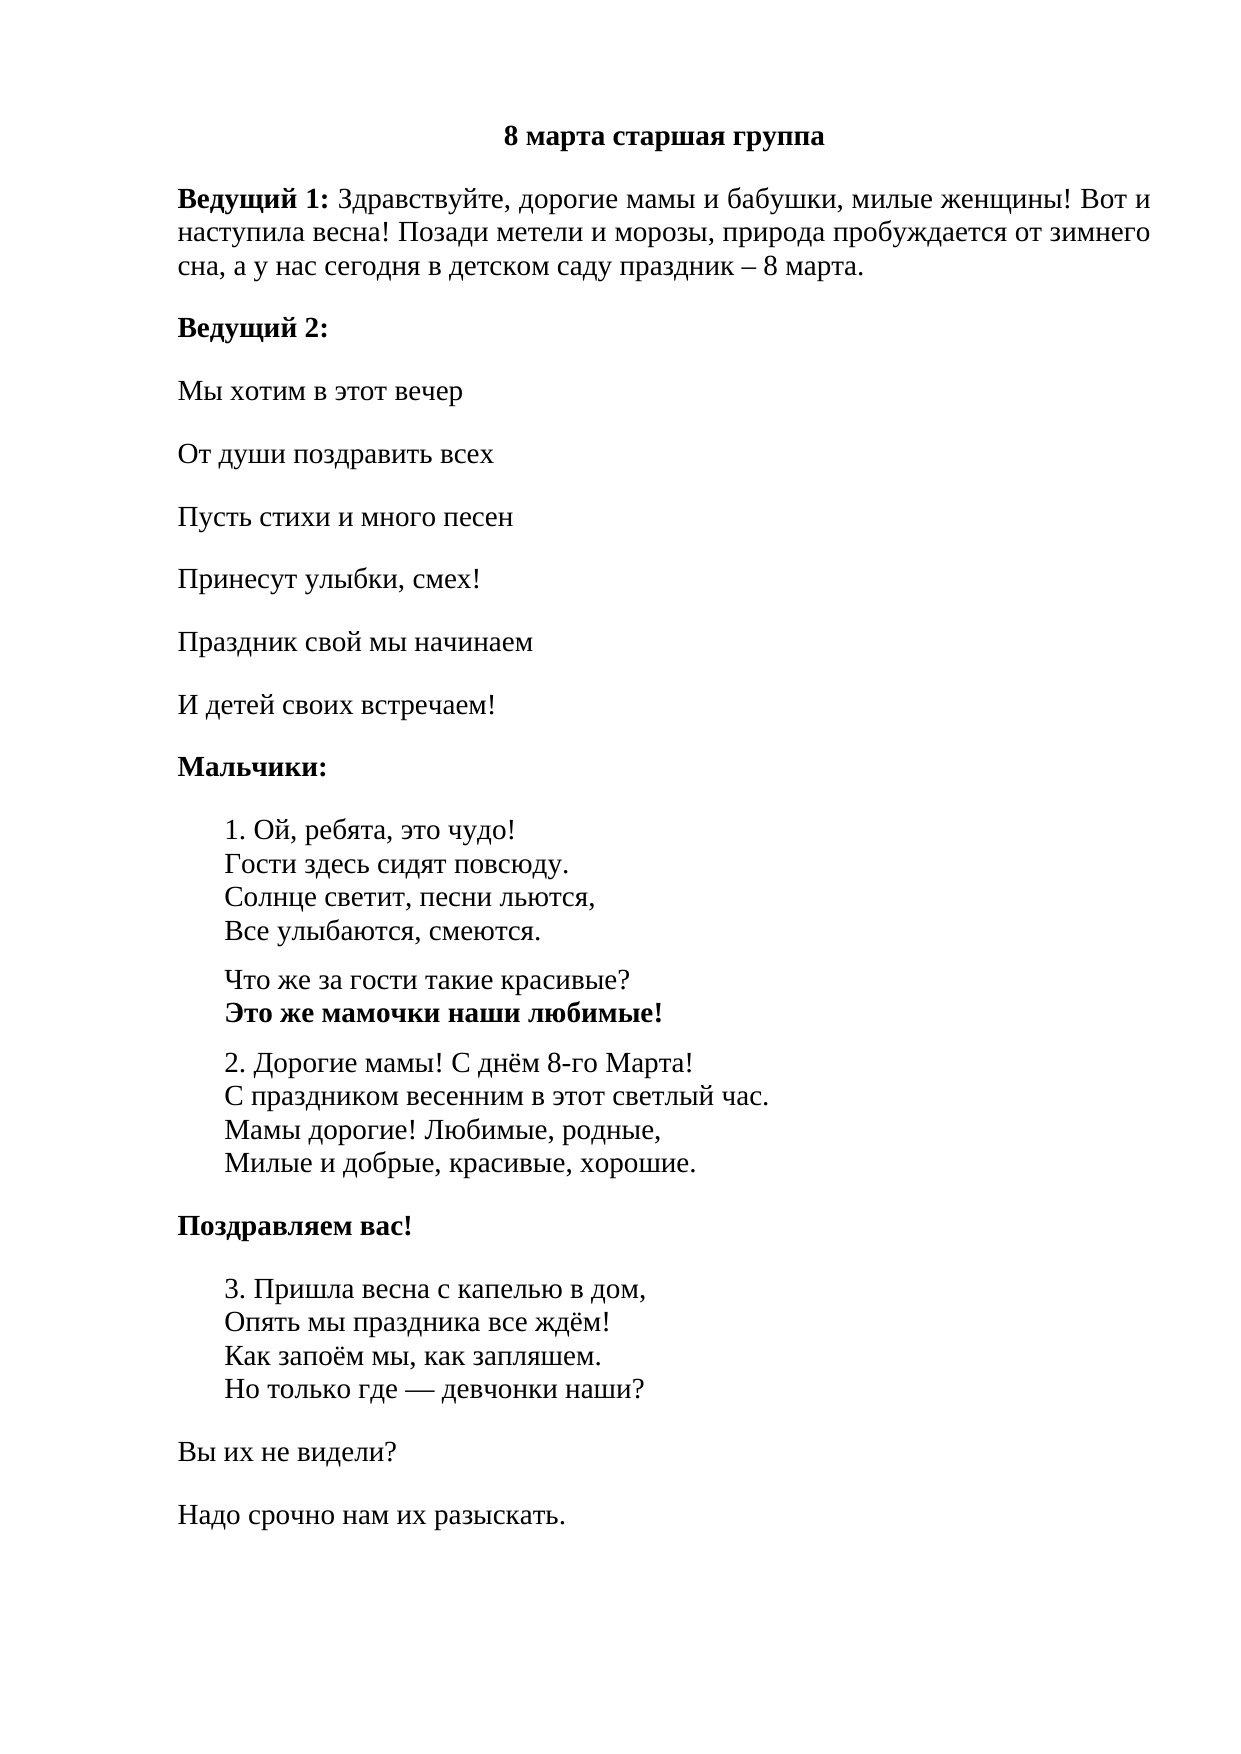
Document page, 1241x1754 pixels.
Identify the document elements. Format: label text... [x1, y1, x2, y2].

text Поздравляем вас! [177, 1208, 1152, 1242]
text Принесут улыбки, смех! [177, 561, 1152, 595]
text 3. Пришла весна с капелью в дом, Опять мы праздника все ждём! Как запоём мы, как запляшем. Но только где — девчонки наши? [224, 1271, 1152, 1405]
text Надо срочно нам их разыскать. [177, 1497, 1152, 1530]
text Мы хотим в этот вечер [177, 373, 1152, 407]
text Праздник свой мы начинаем [177, 624, 1152, 658]
text И детей своих встречаем! [177, 687, 1152, 720]
text Пусть стихи и много песен [177, 499, 1152, 532]
text Ведущий 2: [177, 311, 1152, 344]
text Вы их не видели? [177, 1434, 1152, 1468]
text 1. Ой, ребята, это чудо! Гости здесь сидят повсюду. Солнце светит, песни льются, Все улыбаются, смеются. [224, 812, 1152, 946]
text 8 марта старшая группа [177, 118, 1152, 152]
text Что же за гости такие красивые? Это же мамочки наши любимые! [224, 962, 1152, 1029]
text Ведущий 1: Здравствуйте, дорогие мамы и бабушки, милые женщины! Вот и наступила весна! Позади метели и морозы, природа пробуждается от зимнего сна, а у нас сегодня в детском саду праздник – 8 марта. [177, 181, 1152, 281]
text От души поздравить всех [177, 436, 1152, 469]
text 2. Дорогие мамы! С днём 8-го Марта! С праздником весенним в этот светлый час. Мамы дорогие! Любимые, родные, Милые и добрые, красивые, хорошие. [224, 1045, 1152, 1179]
text Мальчики: [177, 749, 1152, 783]
